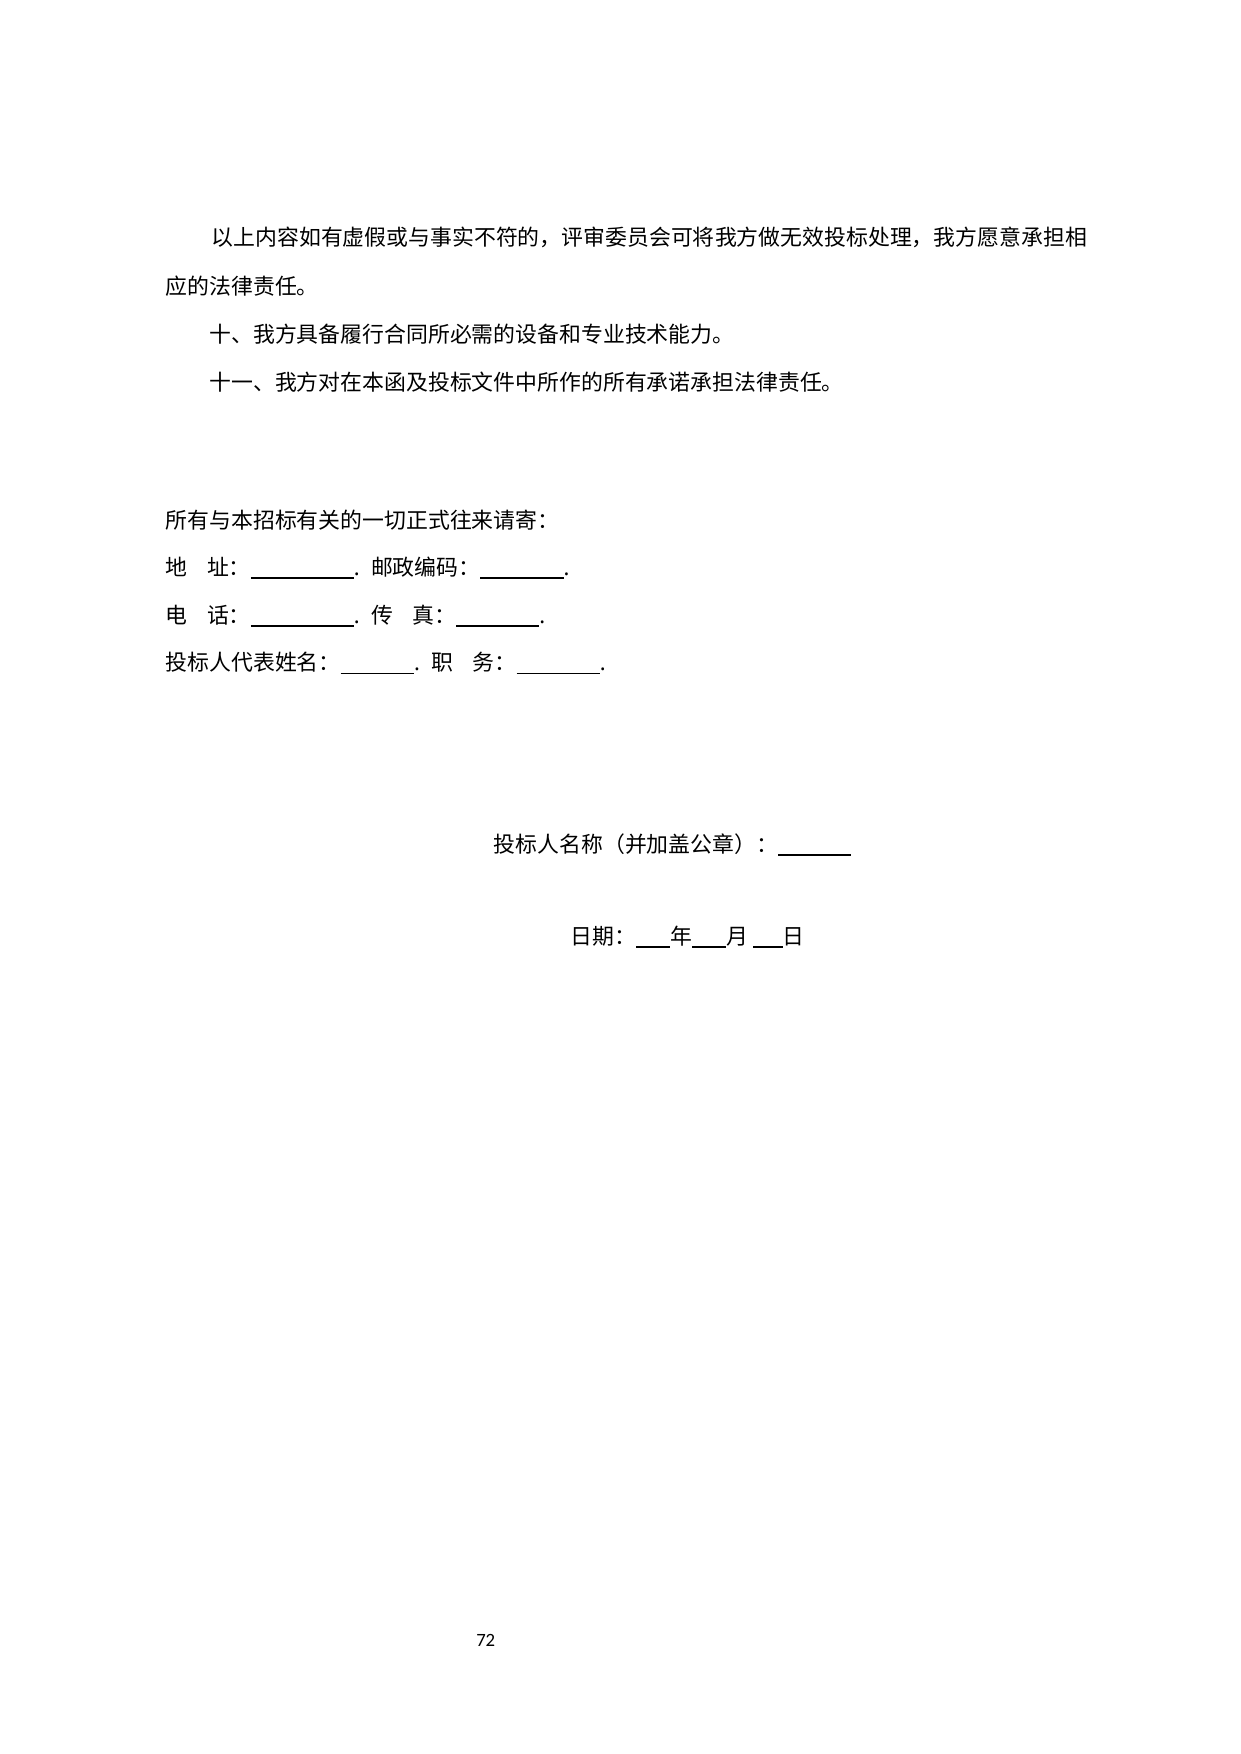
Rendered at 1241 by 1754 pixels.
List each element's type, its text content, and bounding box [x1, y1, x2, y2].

text 日期： 年 月 日 [165, 919, 1087, 951]
text 十、我方具备履行合同所必需的设备和专业技术能力。 [165, 317, 1087, 349]
text 十一、我方对在本函及投标文件中所作的所有承诺承担法律责任。 [165, 365, 1087, 397]
text 以上内容如有虚假或与事实不符的，评审委员会可将我方做无效投标处理，我方愿意承担相应的法律责任。 [165, 219, 1087, 301]
text 投标人代表姓名： . 职 务： . [165, 645, 1087, 677]
text 所有与本招标有关的一切正式往来请寄： [165, 503, 1087, 534]
text 电 话： . 传 真： . [165, 598, 1087, 629]
text 地 址： . 邮政编码： . [165, 550, 1087, 582]
text 投标人名称（并加盖公章）： [165, 827, 1087, 859]
